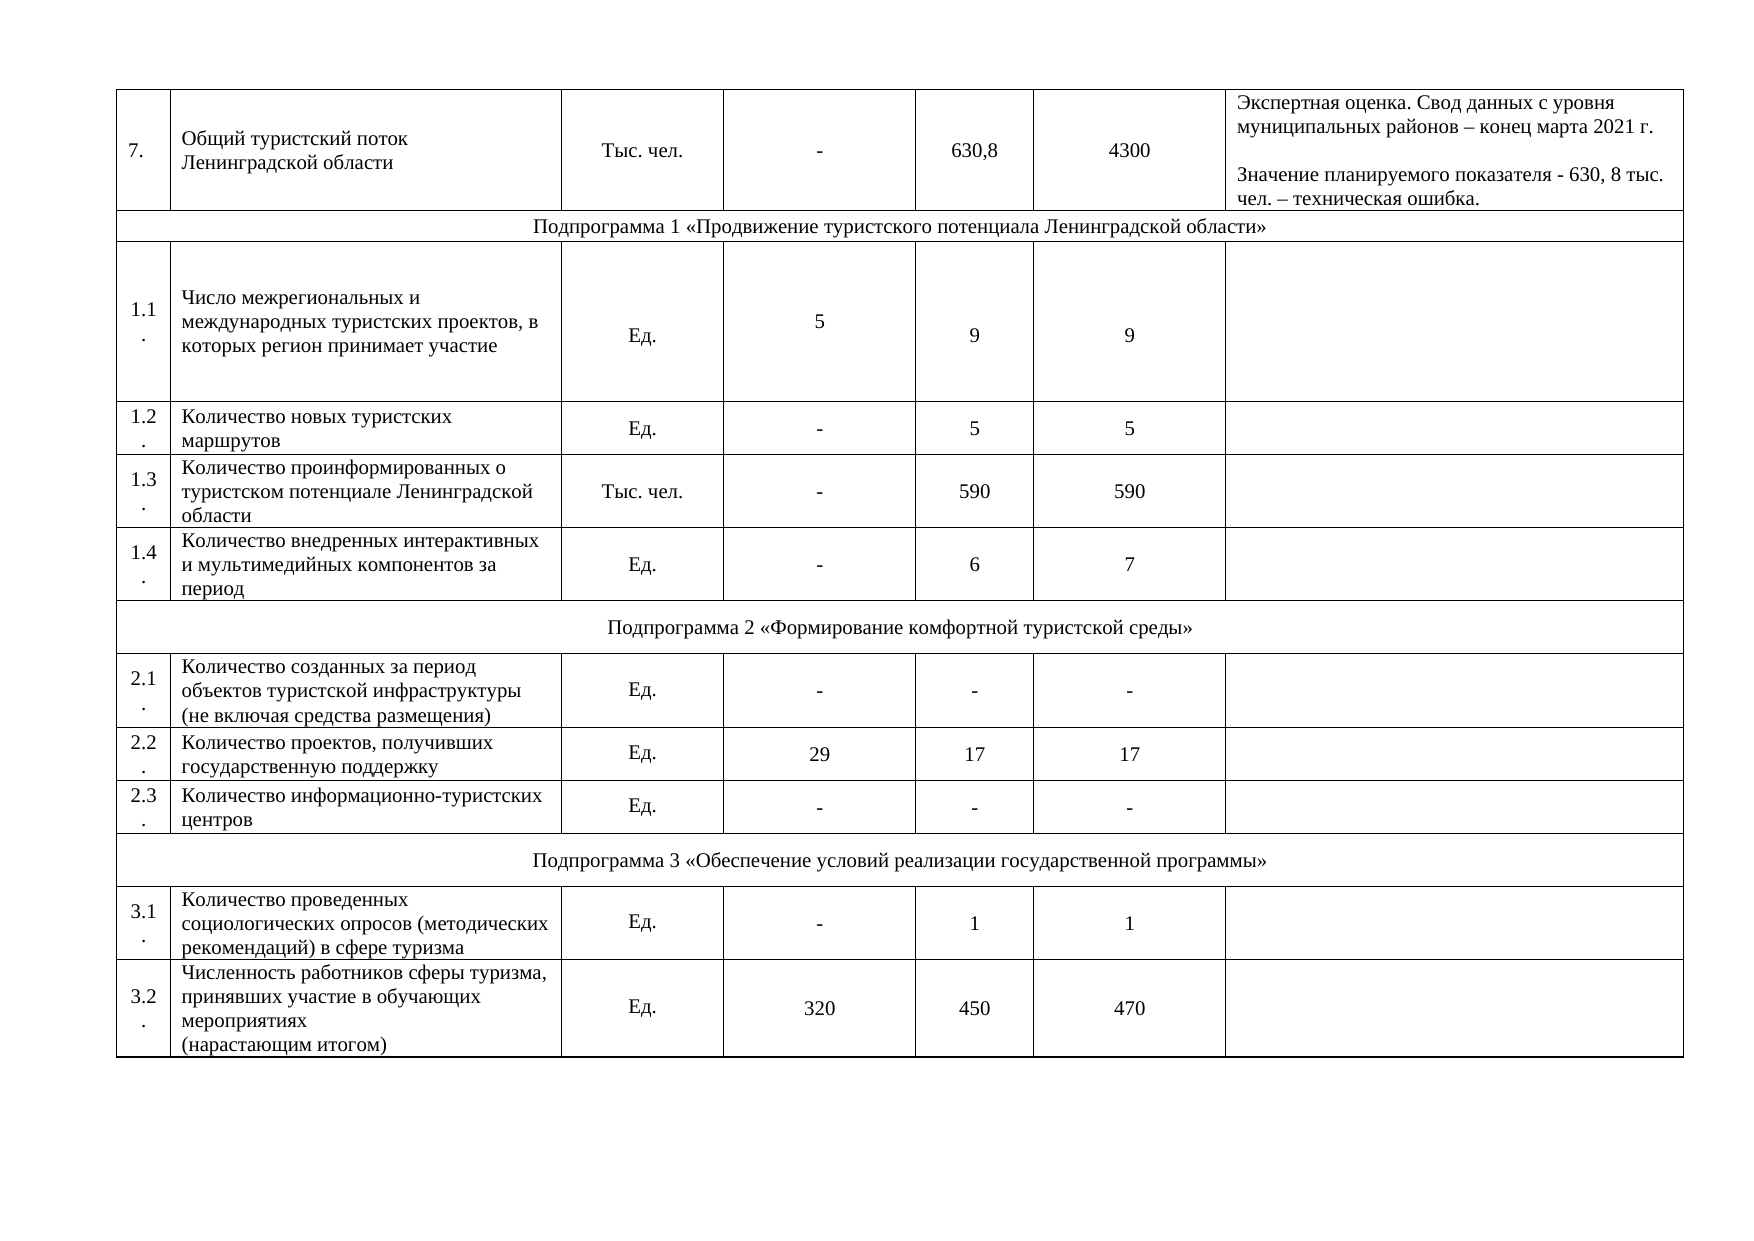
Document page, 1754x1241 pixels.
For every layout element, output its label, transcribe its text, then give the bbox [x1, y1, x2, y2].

table_cell 1 [916, 887, 1033, 959]
table_cell [1226, 455, 1683, 527]
table_cell [1226, 781, 1683, 833]
table_cell 17 [1034, 728, 1225, 780]
table_cell 450 [916, 960, 1033, 1056]
table_cell 2.2. [117, 728, 170, 780]
table_cell [1226, 887, 1683, 959]
table_cell Ед. [562, 402, 723, 454]
table_cell Ед. [562, 528, 723, 600]
table_cell - [724, 455, 915, 527]
table_cell 470 [1034, 960, 1225, 1056]
table_cell Число межрегиональных и международных туристских проектов, в которых регион принимает участие [171, 242, 561, 401]
table_cell [1226, 528, 1683, 600]
table_cell Тыс. чел. [562, 455, 723, 527]
table_cell 1.3. [117, 455, 170, 527]
table_cell Подпрограмма 3 «Обеспечение условий реализации государственной программы» [117, 834, 1683, 886]
table_cell 7 [1034, 528, 1225, 600]
table_cell Количество проведенных социологических опросов (методических рекомендаций) в сфере туризма [171, 887, 561, 959]
table_cell 6 [916, 528, 1033, 600]
table_cell Тыс. чел. [562, 90, 723, 210]
table_cell 590 [916, 455, 1033, 527]
table_cell 17 [916, 728, 1033, 780]
table_cell [1226, 728, 1683, 780]
table_cell - [724, 887, 915, 959]
table_cell Количество внедренных интерактивных и мультимедийных компонентов за период [171, 528, 561, 600]
table_cell - [724, 654, 915, 727]
table_cell [1226, 242, 1683, 401]
table_cell 5 [916, 402, 1033, 454]
table_cell 320 [724, 960, 915, 1056]
table_cell Количество информационно-туристских центров [171, 781, 561, 833]
table_cell Ед. [562, 781, 723, 833]
table_cell 630,8 [916, 90, 1033, 210]
table_cell Численность работников сферы туризма, принявших участие в обучающих мероприятиях (нарастающим итогом) [171, 960, 561, 1056]
table_cell Ед. [562, 654, 723, 727]
table_cell 5 [1034, 402, 1225, 454]
table_cell - [916, 654, 1033, 727]
table_cell 1.4. [117, 528, 170, 600]
table_cell Ед. [562, 960, 723, 1056]
table_cell 1.2. [117, 402, 170, 454]
table_cell - [724, 402, 915, 454]
table_cell Подпрограмма 1 «Продвижение туристского потенциала Ленинградской области» [117, 211, 1683, 241]
table_cell Экспертная оценка. Свод данных с уровня муниципальных районов – конец марта 2021 г. Значение планируемого показателя - 630, 8 тыс. чел. – техническая ошибка. [1226, 90, 1683, 210]
table_cell [117, 348, 170, 401]
table_cell - [916, 781, 1033, 833]
table_cell Количество проектов, получивших государственную поддержку [171, 728, 561, 780]
table_cell Количество проинформированных о туристском потенциале Ленинградской области [171, 455, 561, 527]
table_cell 29 [724, 728, 915, 780]
table_cell [1226, 960, 1683, 1056]
table_cell 2.3. [117, 781, 170, 833]
table_cell Подпрограмма 2 «Формирование комфортной туристской среды» [117, 601, 1683, 653]
table_cell 590 [1034, 455, 1225, 527]
table_cell 1 [1034, 887, 1225, 959]
table_cell Количество новых туристских маршрутов [171, 402, 561, 454]
table_cell 4300 [1034, 90, 1225, 210]
table_cell [1226, 654, 1683, 727]
table_cell 1.1. [117, 294, 170, 347]
table_cell 9 [1034, 242, 1225, 401]
table_cell - [1034, 781, 1225, 833]
table_cell - [724, 781, 915, 833]
table_cell 3.1. [117, 887, 170, 959]
table_cell 9 [916, 242, 1033, 401]
table_cell Ед. [562, 887, 723, 959]
table_cell - [724, 528, 915, 600]
table_cell 2.1. [117, 654, 170, 727]
table_cell Количество созданных за период объектов туристской инфраструктуры (не включая средства размещения) [171, 654, 561, 727]
table_cell 3.2. [117, 960, 170, 1056]
table_cell Ед. [562, 242, 723, 401]
table_cell Общий туристский поток Ленинградской области [171, 90, 561, 210]
table_cell [1226, 402, 1683, 454]
table_cell - [1034, 654, 1225, 727]
table_cell - [724, 90, 915, 210]
table_cell [117, 242, 170, 294]
table_cell [117, 90, 170, 210]
table_cell 5 [724, 242, 915, 401]
table_cell Ед. [562, 728, 723, 780]
